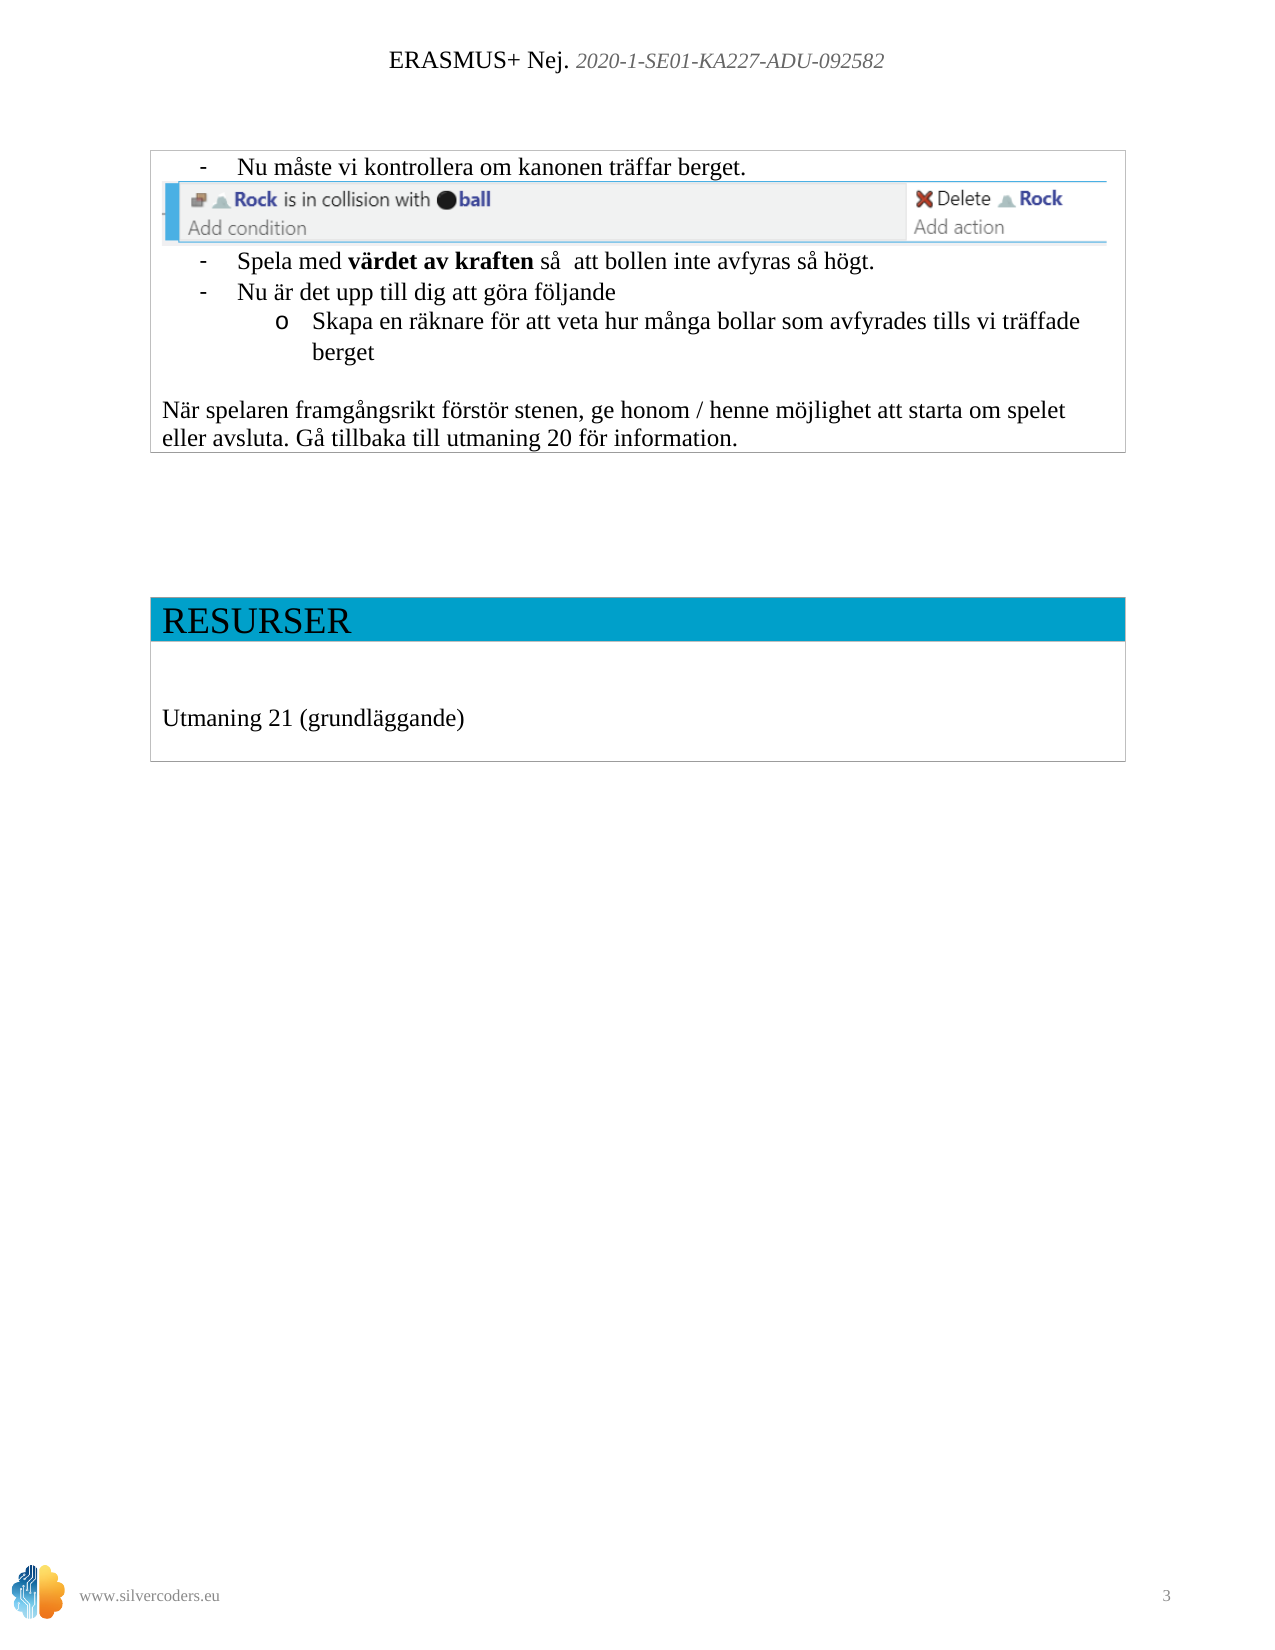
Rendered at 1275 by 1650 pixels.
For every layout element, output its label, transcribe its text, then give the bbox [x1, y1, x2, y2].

table_header RESURSER [151, 598, 1125, 641]
table_cell Utmaning 21 (grundläggande) [151, 642, 1125, 761]
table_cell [151, 151, 1125, 452]
picture [11, 1565, 65, 1619]
picture [161, 181, 1107, 246]
